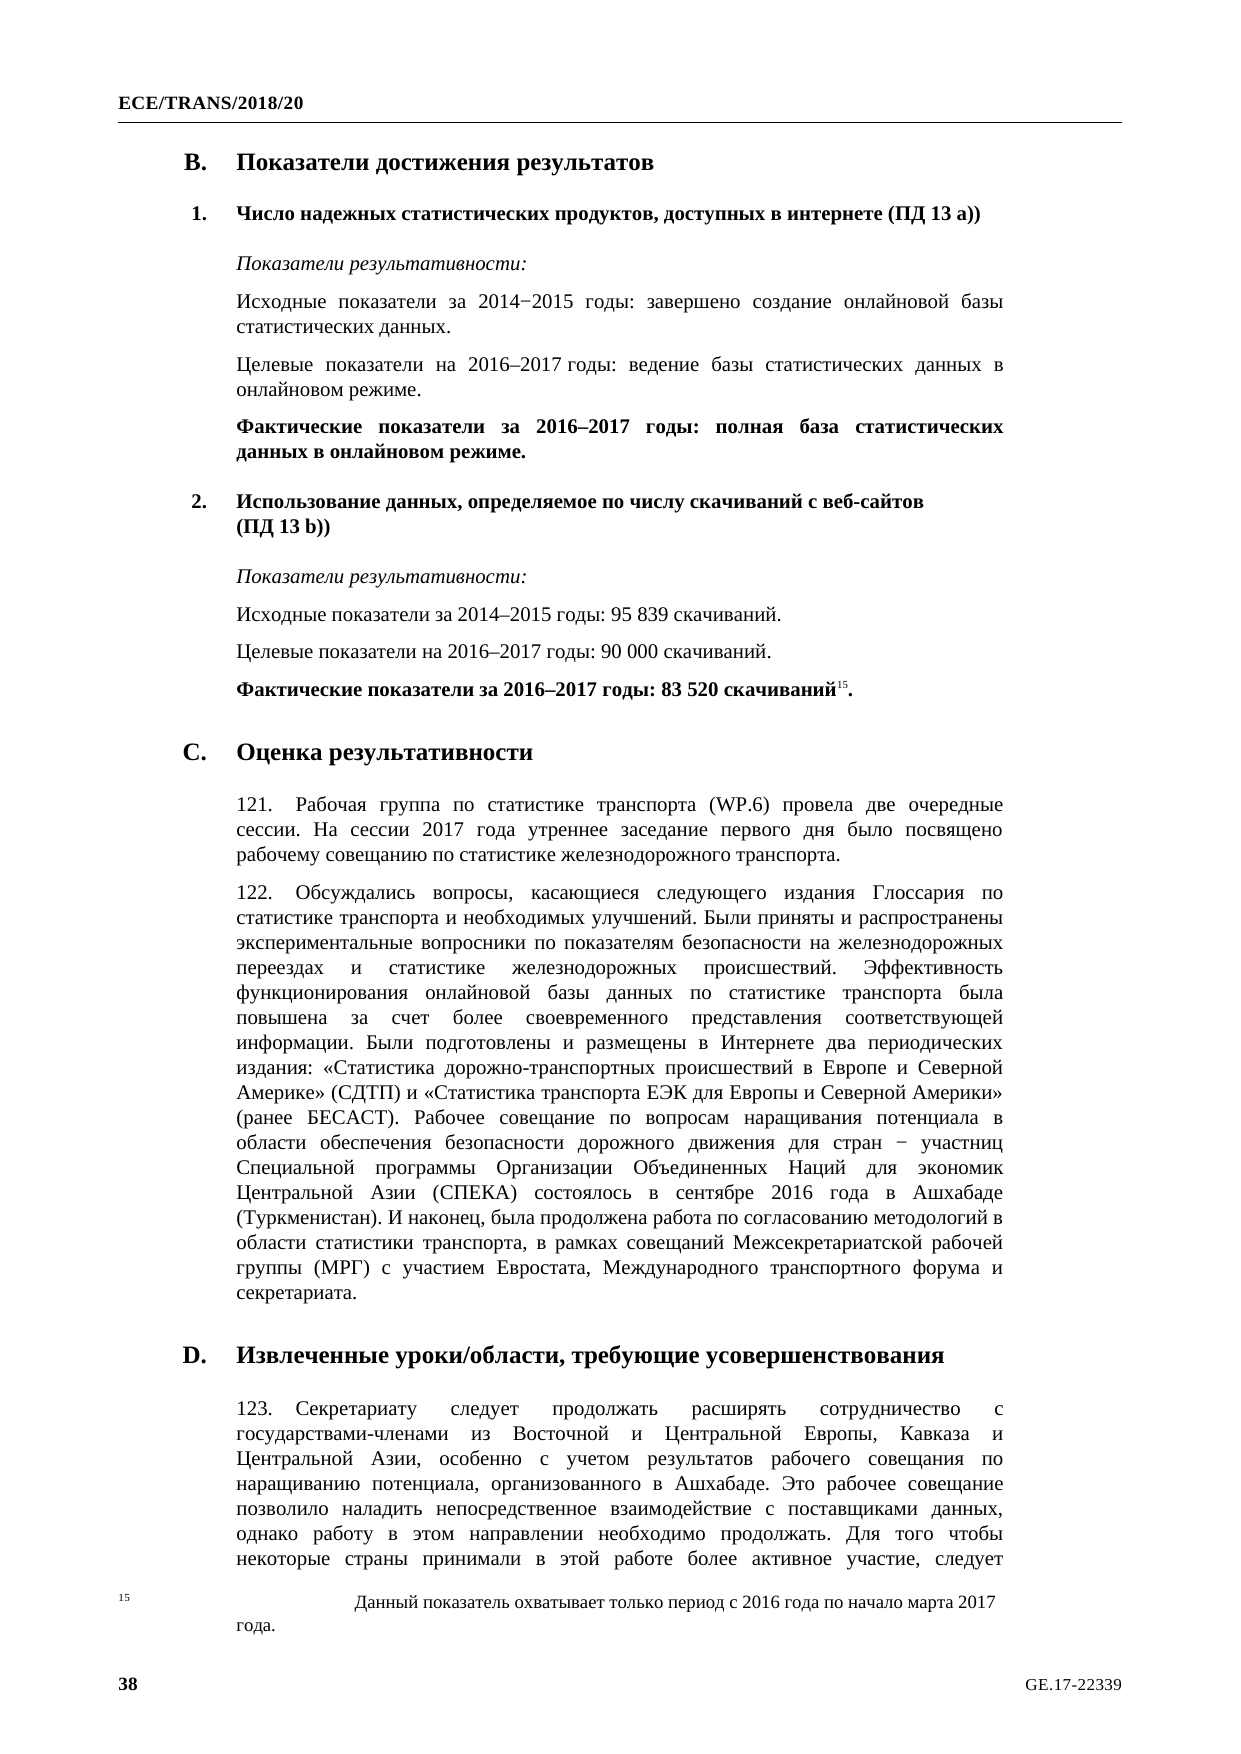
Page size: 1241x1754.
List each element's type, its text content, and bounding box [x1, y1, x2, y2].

text Фактические показатели за 2016–2017 годы: полная база статистических данных в онлайновом режиме. [236, 413, 1004, 463]
text Фактические показатели за 2016–2017 годы: 83 520 скачиваний. [236, 676, 1004, 701]
text 121. Рабочая группа по статистике транспорта (WP.6) провела две очередные сессии. На сессии 2017 года утреннее заседание первого дня было посвящено рабочему совещанию по статистике железнодорожного транспорта. [236, 791, 1004, 866]
text Целевые показатели на 2016–2017 годы: 90 000 скачиваний. [236, 638, 1004, 663]
text 1. Число надежных статистических продуктов, доступных в интернете (ПД 13 a)) [118, 201, 1004, 226]
text Целевые показатели на 2016–2017 годы: ведение базы статистических данных в онлайновом режиме. [236, 351, 1004, 401]
text C. Оценка результативности [118, 738, 1004, 766]
text 122. Обсуждались вопросы, касающиеся следующего издания Глоссария по статистике транспорта и необходимых улучшений. Были приняты и распространены экспериментальные вопросники по показателям безопасности на железнодорожных переездах и статистике железнодорожных происшествий. Эффективность функционирования онлайновой базы данных по статистике транспорта была повышена за счет более своевременного представления соответствующей информации. Были подготовлены и размещены в Интернете два периодических издания: «Статистика дорожно-транспортных происшествий в Европе и Северной Америке» (СДТП) и «Статистика транспорта ЕЭК для Европы и Северной Америки» (ранее БЕСАСТ). Рабочее совещание по вопросам наращивания потенциала в области обеспечения безопасности дорожного движения для стран − участниц Специальной программы Организации Объединенных Наций для экономик Центральной Азии (СПЕКА) состоялось в сентябре 2016 года в Ашхабаде (Туркменистан). И наконец, была продолжена работа по согласованию методологий в области статистики транспорта, в рамках совещаний Межсекретариатской рабочей группы (МРГ) с участием Евростата, Международного транспортного форума и секретариата. [236, 879, 1004, 1304]
text Показатели результативности: [118, 563, 1004, 588]
text Исходные показатели за 2014–2015 годы: 95 839 скачиваний. [236, 601, 1004, 626]
text Исходные показатели за 2014−2015 годы: завершено создание онлайновой базы статистических данных. [236, 288, 1004, 338]
text B. Показатели достижения результатов [118, 148, 1004, 176]
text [236, 1394, 1004, 1569]
text D. Извлеченные уроки/области, требующие усовершенствования [118, 1341, 1004, 1369]
text 2. Использование данных, определяемое по числу скачиваний с веб-сайтов (ПД 13 b)) [118, 488, 1004, 538]
text Показатели результативности: [118, 251, 1004, 276]
